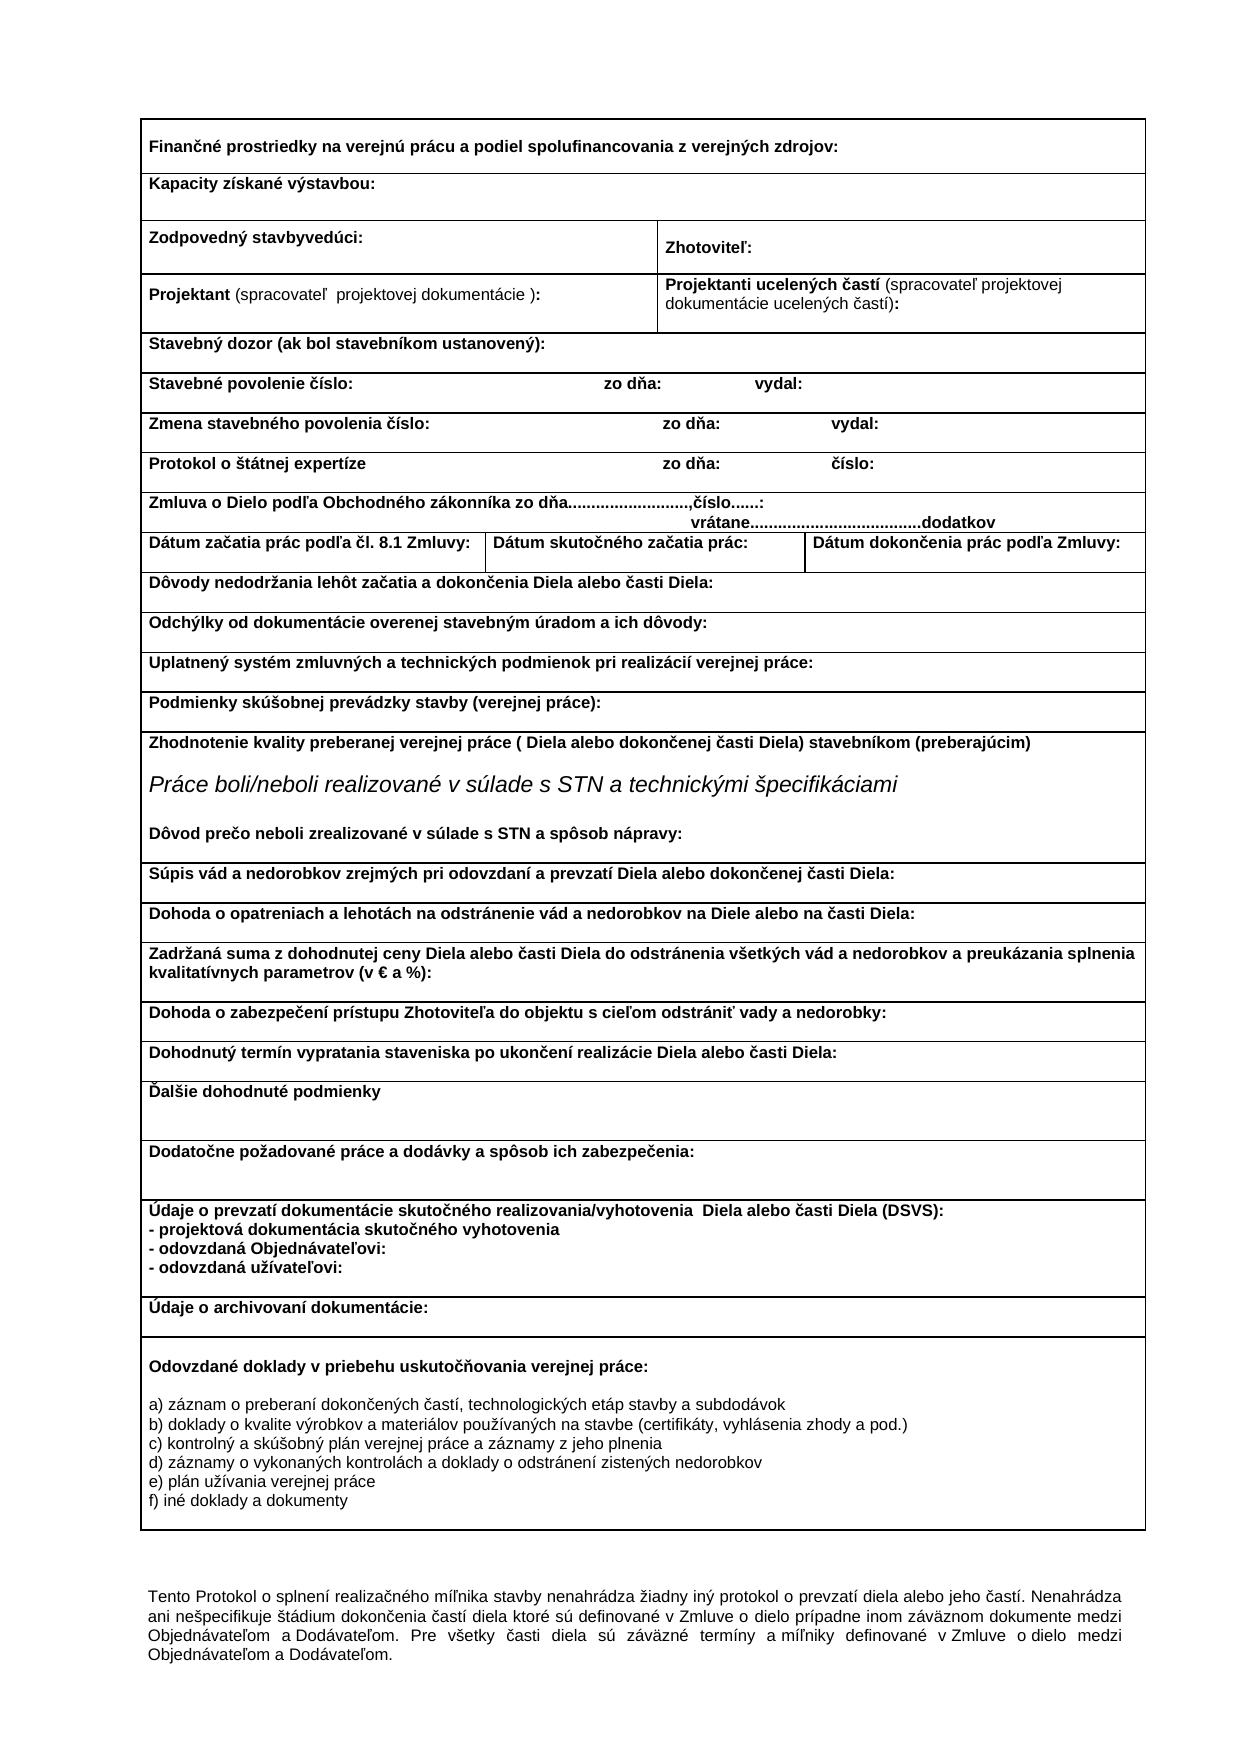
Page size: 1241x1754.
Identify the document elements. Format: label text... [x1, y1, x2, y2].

table_cell Údaje o archivovaní dokumentácie: [142, 1298, 1145, 1336]
table_cell Zmluva o Dielo podľa Obchodného zákonníka zo dňa..........................,číslo......: vrátane.....................................dodatkov [142, 493, 1145, 532]
table_cell Uplatnený systém zmluvných a technických podmienok pri realizácií verejnej práce: [142, 653, 1145, 691]
table_cell Podmienky skúšobnej prevádzky stavby (verejnej práce): [142, 693, 1145, 731]
table_cell Projektant (spracovateľ projektovej dokumentácie ): [142, 275, 657, 332]
table_cell Projektanti ucelených častí (spracovateľ projektovej dokumentácie ucelených častí): [658, 275, 1145, 332]
table_cell Kapacity získané výstavbou: [142, 174, 1145, 219]
table_cell Zhotoviteľ: [658, 221, 1145, 273]
table_cell Ďalšie dohodnuté podmienky [142, 1082, 1145, 1140]
table_cell Zadržaná suma z dohodnutej ceny Diela alebo časti Diela do odstránenia všetkých vád a nedorobkov a preukázania splnenia kvalitatívnych parametrov (v € a %): [142, 943, 1145, 1001]
table_cell Zodpovedný stavbyvedúci: [142, 221, 657, 273]
table_cell Dátum začatia prác podľa čl. 8.1 Zmluvy: [142, 533, 485, 572]
table_cell Odchýlky od dokumentácie overenej stavebným úradom a ich dôvody: [142, 613, 1145, 651]
table_cell Dohoda o opatreniach a lehotách na odstránenie vád a nedorobkov na Diele alebo na časti Diela: [142, 904, 1145, 942]
table_cell Dohoda o zabezpečení prístupu Zhotoviteľa do objektu s cieľom odstrániť vady a nedorobky: [142, 1003, 1145, 1041]
table_cell Dátum skutočného začatia prác: [486, 533, 804, 572]
table_cell Dátum dokončenia prác podľa Zmluvy: [806, 533, 1145, 572]
table_cell Dôvody nedodržania lehôt začatia a dokončenia Diela alebo časti Diela: [142, 573, 1145, 611]
table_cell Súpis vád a nedorobkov zrejmých pri odovzdaní a prevzatí Diela alebo dokončenej časti Diela: [142, 864, 1145, 902]
table_cell Stavebný dozor (ak bol stavebníkom ustanovený): [142, 334, 1145, 372]
table_cell Údaje o prevzatí dokumentácie skutočného realizovania/vyhotovenia Diela alebo časti Diela (DSVS): - projektová dokumentácia skutočného vyhotovenia - odovzdaná Objednávateľovi: - odovzdaná užívateľovi: [142, 1201, 1145, 1296]
table_cell Dohodnutý termín vypratania staveniska po ukončení realizácie Diela alebo časti Diela: [142, 1042, 1145, 1081]
table_cell Finančné prostriedky na verejnú prácu a podiel spolufinancovania z verejných zdrojov: [142, 120, 1145, 172]
table_cell Dodatočne požadované práce a dodávky a spôsob ich zabezpečenia: [142, 1141, 1145, 1199]
table_cell Zmena stavebného povolenia číslo: zo dňa: vydal: [142, 414, 1145, 452]
table_cell Stavebné povolenie číslo: zo dňa: vydal: [142, 374, 1145, 412]
table_cell Zhodnotenie kvality preberanej verejnej práce ( Diela alebo dokončenej časti Diela) stavebníkom (preberajúcim) Práce boli/neboli realizované v súlade s STN a technickými špecifikáciami Dôvod prečo neboli zrealizované v súlade s STN a spôsob nápravy: [142, 733, 1145, 862]
table_cell Odovzdané doklady v priebehu uskutočňovania verejnej práce: a) záznam o preberaní dokončených častí, technologických etáp stavby a subdodávok b) doklady o kvalite výrobkov a materiálov používaných na stavbe (certifikáty, vyhlásenia zhody a pod.) c) kontrolný a skúšobný plán verejnej práce a záznamy z jeho plnenia d) záznamy o vykonaných kontrolách a doklady o odstránení zistených nedorobkov e) plán užívania verejnej práce f) iné doklady a dokumenty [142, 1338, 1145, 1529]
table_cell Protokol o štátnej expertíze zo dňa: číslo: [142, 453, 1145, 492]
